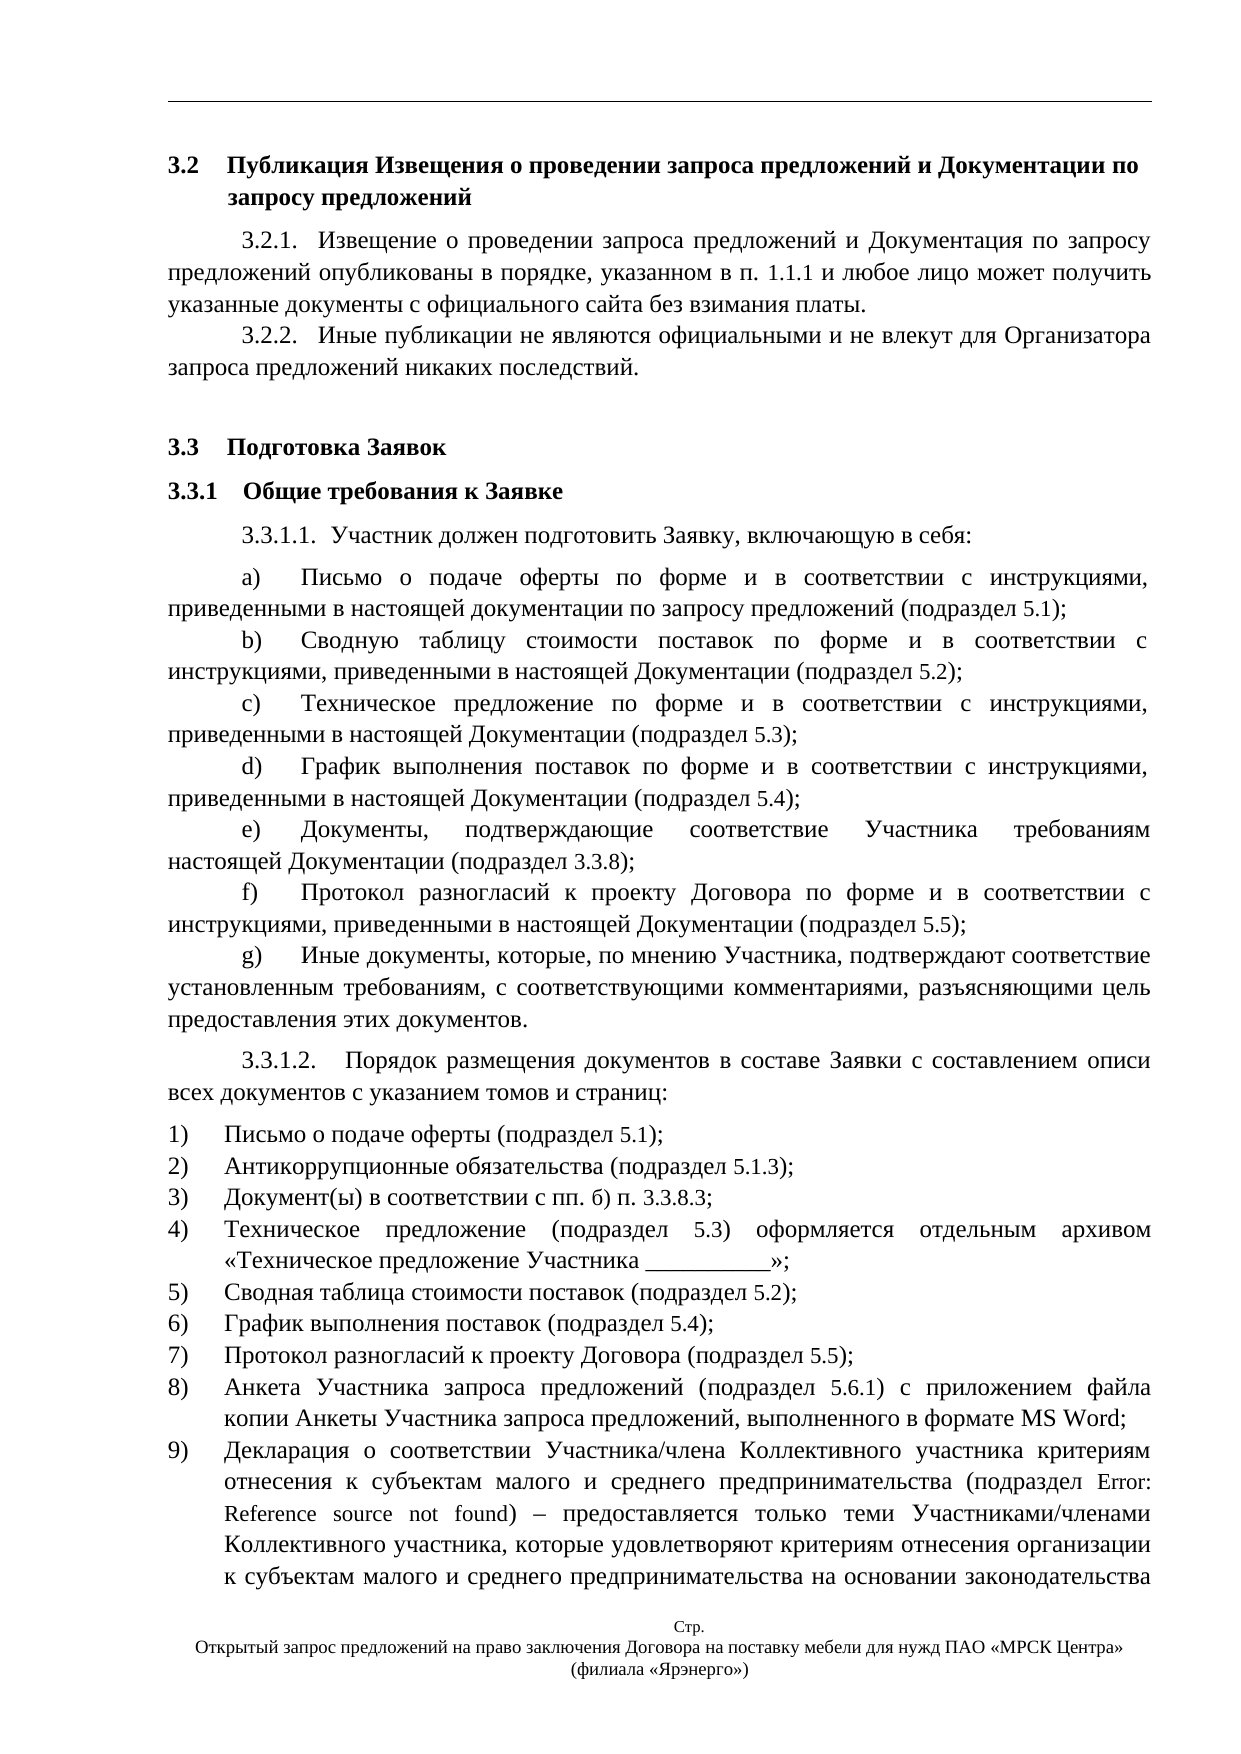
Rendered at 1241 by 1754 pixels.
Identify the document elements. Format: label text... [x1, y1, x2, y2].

list Техническое предложение по форме и в соответствии с инструкциями, приведенными в настоящей Документации (подраздел 5.3); [168, 688, 1148, 748]
list Протокол разногласий к проекту Договора по форме и в соответствии с инструкциями, приведенными в настоящей Документации (подраздел 5.5); [168, 877, 1151, 938]
list Участник должен подготовить Заявку, включающую в себя: [168, 520, 1152, 548]
list Извещение о проведении запроса предложений и Документация по запросу предложений опубликованы в порядке, указанном в п. 1.1.1 и любое лицо может получить указанные документы с официального сайта без взимания платы. [168, 226, 1152, 317]
list Сводную таблицу стоимости поставок по форме и в соответствии с инструкциями, приведенными в настоящей Документации (подраздел 5.2); [168, 625, 1148, 685]
list Документы, подтверждающие соответствие Участника требованиям настоящей Документации (подраздел 3.3.8); [168, 814, 1151, 874]
list Антикоррупционные обязательства (подраздел 5.1.3); [168, 1151, 1152, 1179]
list Протокол разногласий к проекту Договора (подраздел 5.5); [168, 1340, 1152, 1369]
list Иные документы, которые, по мнению Участника, подтверждают соответствие установленным требованиям, с соответствующими комментариями, разъясняющими цель предоставления этих документов. [168, 941, 1152, 1032]
list График выполнения поставок по форме и в соответствии с инструкциями, приведенными в настоящей Документации (подраздел 5.4); [168, 751, 1149, 811]
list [168, 1435, 1152, 1590]
list Сводная таблица стоимости поставок (подраздел 5.2); [168, 1277, 1152, 1306]
list Иные публикации не являются официальными и не влекут для Организатора запроса предложений никаких последствий. [168, 320, 1152, 381]
subtitle Общие требования к Заявке [168, 476, 1152, 504]
list График выполнения поставок (подраздел 5.4); [168, 1308, 1152, 1337]
subtitle Подготовка Заявок [168, 432, 1152, 460]
list Письмо о подаче оферты (подраздел 5.1); [168, 1119, 1152, 1148]
list Письмо о подаче оферты по форме и в соответствии с инструкциями, приведенными в настоящей документации по запросу предложений (подраздел 5.1); [168, 562, 1148, 622]
list Документ(ы) в соответствии с пп. б) п. 3.3.8.3; [168, 1182, 1152, 1211]
list Техническое предложение (подраздел 5.3) оформляется отдельным архивом «Техническое предложение Участника __________»; [168, 1214, 1152, 1274]
list Анкета Участника запроса предложений (подраздел 5.6.1) с приложением файла копии Анкеты Участника запроса предложений, выполненного в формате MS Word; [168, 1372, 1152, 1432]
list Порядок размещения документов в составе Заявки с составлением описи всех документов с указанием томов и страниц: [168, 1046, 1152, 1106]
subtitle Публикация Извещения о проведении запроса предложений и Документации по запросу предложений [168, 150, 1152, 210]
